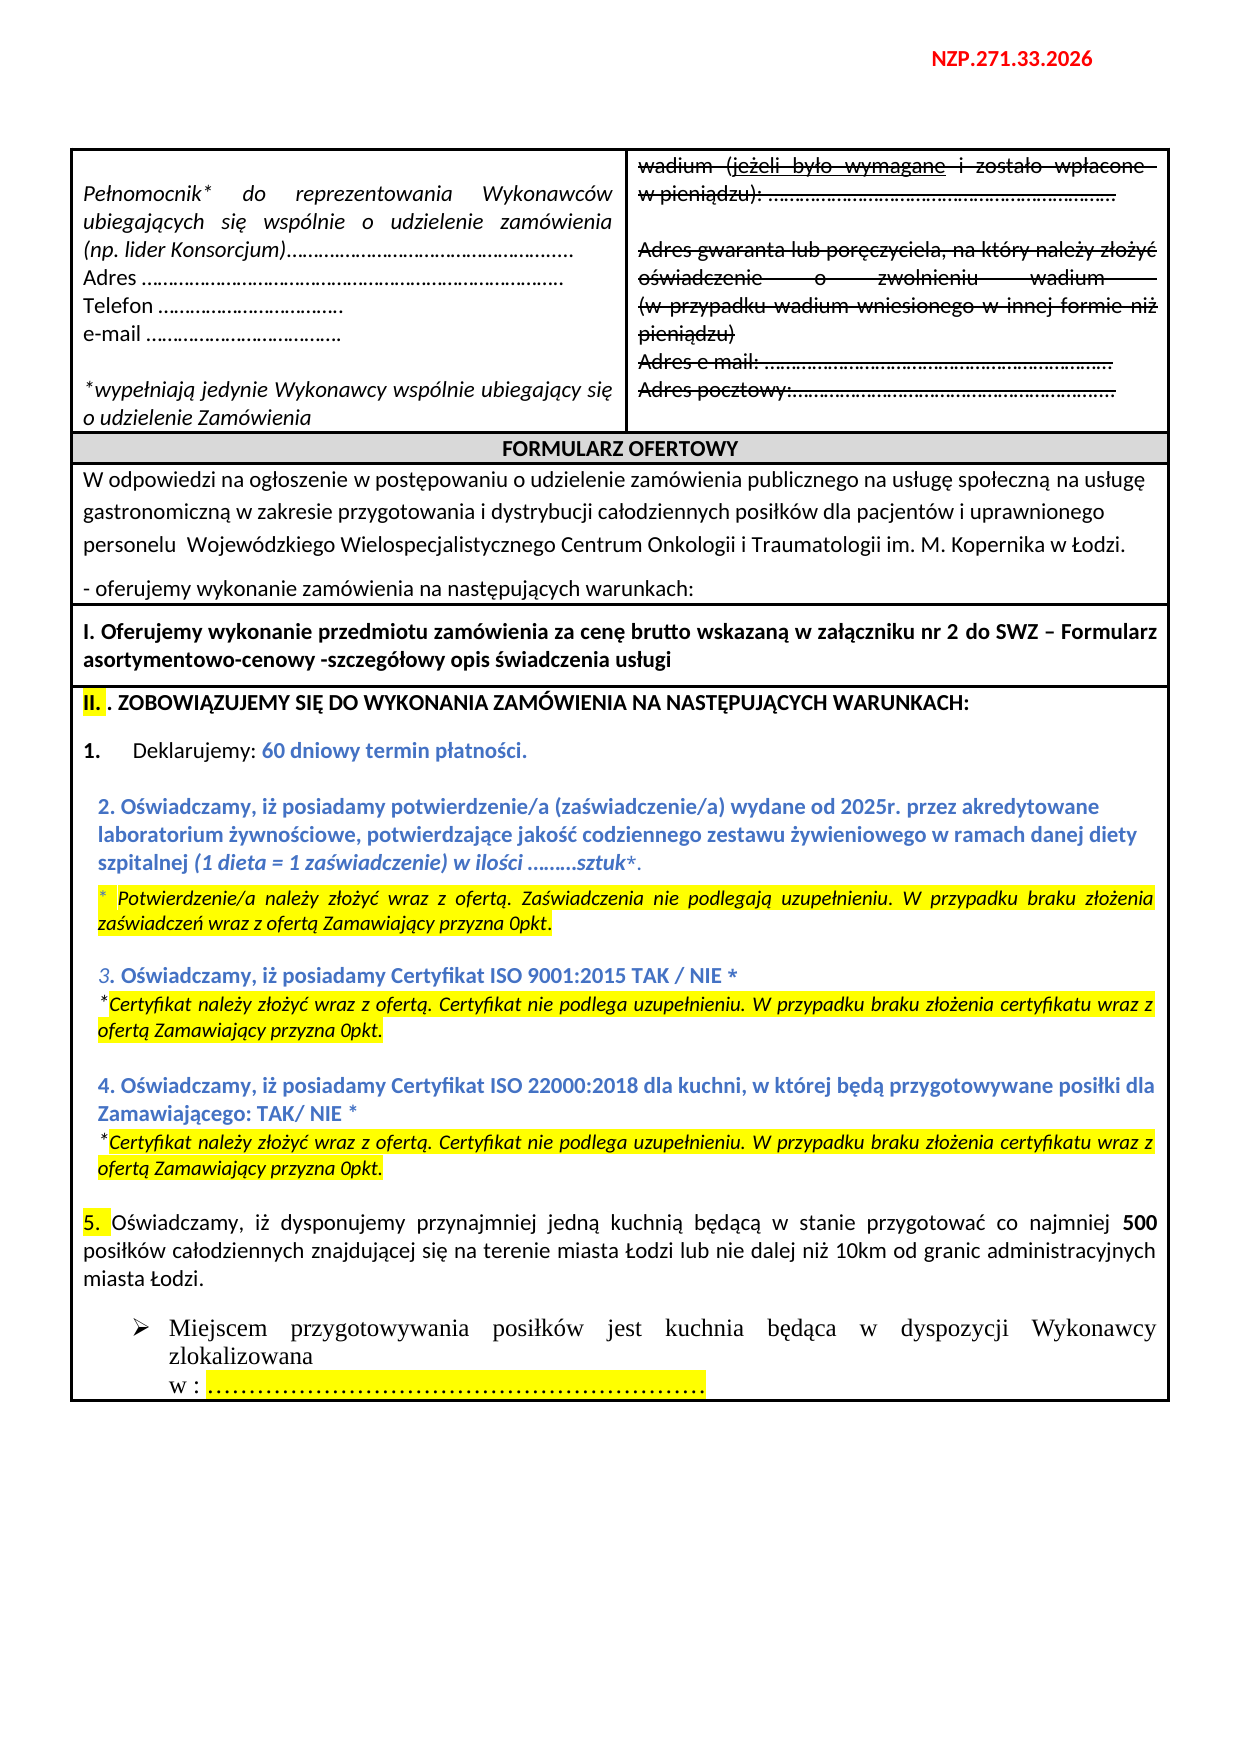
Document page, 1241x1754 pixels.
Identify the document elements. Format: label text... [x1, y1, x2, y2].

table_cell W odpowiedzi na ogłoszenie w postępowaniu o udzielenie zamówienia publicznego na usługę społeczną na usługę gastronomiczną w zakresie przygotowania i dystrybucji całodziennych posiłków dla pacjentów i uprawnionego personelu Wojewódzkiego Wielospecjalistycznego Centrum Onkologii i Traumatologii im. M. Kopernika w Łodzi. - oferujemy wykonanie zamówienia na następujących warunkach: [73, 465, 1167, 602]
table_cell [628, 151, 1167, 431]
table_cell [73, 688, 1167, 1399]
table_cell I. Oferujemy wykonanie przedmiotu zamówienia za cenę brutto wskazaną w załączniku nr 2 do SWZ – Formularz asortymentowo-cenowy -szczegółowy opis świadczenia usługi [73, 606, 1167, 685]
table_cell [73, 151, 625, 431]
table_cell FORMULARZ OFERTOWY [73, 434, 1167, 462]
